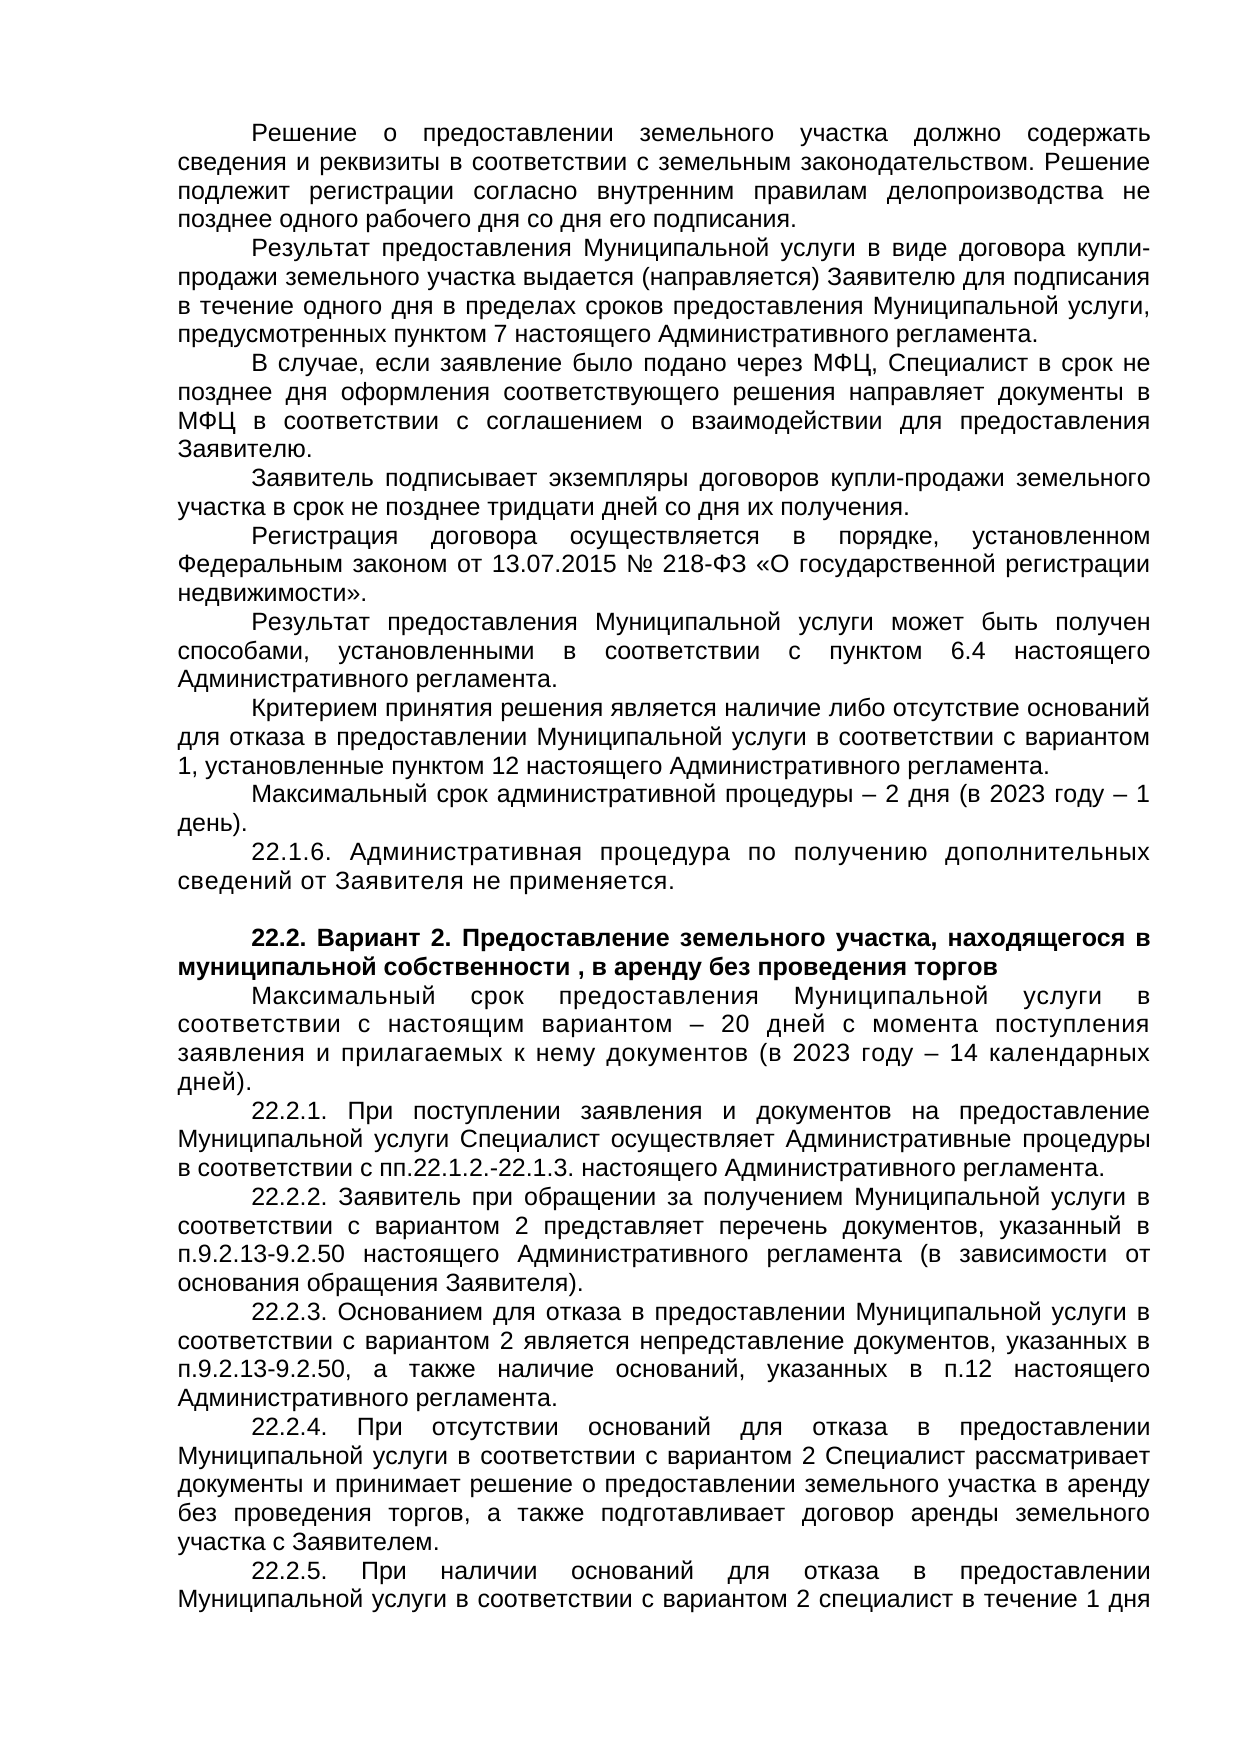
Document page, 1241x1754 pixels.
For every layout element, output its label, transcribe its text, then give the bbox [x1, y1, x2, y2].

text Заявитель подписывает экземпляры договоров купли-продажи земельного участка в срок не позднее тридцати дней со дня их получения. [177, 463, 1152, 521]
text 22.2.2. Заявитель при обращении за получением Муниципальной услуги в соответствии с вариантом 2 представляет перечень документов, указанный в п.9.2.13-9.2.50 настоящего Административного регламента (в зависимости от основания обращения Заявителя). [177, 1182, 1152, 1297]
text В случае, если заявление было подано через МФЦ, Специалист в срок не позднее дня оформления соответствующего решения направляет документы в МФЦ в соответствии с соглашением о взаимодействии для предоставления Заявителю. [177, 348, 1152, 463]
text 22.2.4. При отсутствии оснований для отказа в предоставлении Муниципальной услуги в соответствии с вариантом 2 Специалист рассматривает документы и принимает решение о предоставлении земельного участка в аренду без проведения торгов, а также подготавливает договор аренды земельного участка с Заявителем. [177, 1412, 1152, 1556]
text 22.2. Вариант 2. Предоставление земельного участка, находящегося в муниципальной собственности , в аренду без проведения торгов [177, 923, 1152, 981]
text Критерием принятия решения является наличие либо отсутствие оснований для отказа в предоставлении Муниципальной услуги в соответствии с вариантом 1, установленные пунктом 12 настоящего Административного регламента. [177, 693, 1152, 779]
text 22.2.3. Основанием для отказа в предоставлении Муниципальной услуги в соответствии с вариантом 2 является непредставление документов, указанных в п.9.2.13-9.2.50, а также наличие оснований, указанных в п.12 настоящего Административного регламента. [177, 1297, 1152, 1412]
text Максимальный срок административной процедуры – 2 дня (в 2023 году – 1 день). [177, 779, 1152, 837]
text Решение о предоставлении земельного участка должно содержать сведения и реквизиты в соответствии с земельным законодательством. Решение подлежит регистрации согласно внутренним правилам делопроизводства не позднее одного рабочего дня со дня его подписания. [177, 118, 1152, 233]
text Максимальный срок предоставления Муниципальной услуги в соответствии с настоящим вариантом – 20 дней с момента поступления заявления и прилагаемых к нему документов (в 2023 году – 14 календарных дней). [177, 981, 1152, 1096]
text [177, 1556, 1152, 1613]
text 22.1.6. Административная процедура по получению дополнительных сведений от Заявителя не применяется. [177, 837, 1152, 894]
text Результат предоставления Муниципальной услуги в виде договора купли-продажи земельного участка выдается (направляется) Заявителю для подписания в течение одного дня в пределах сроков предоставления Муниципальной услуги, предусмотренных пунктом 7 настоящего Административного регламента. [177, 233, 1152, 348]
text Регистрация договора осуществляется в порядке, установленном Федеральным законом от 13.07.2015 № 218-ФЗ «О государственной регистрации недвижимости». [177, 521, 1152, 607]
text 22.2.1. При поступлении заявления и документов на предоставление Муниципальной услуги Специалист осуществляет Административные процедуры в соответствии с пп.22.1.2.-22.1.3. настоящего Административного регламента. [177, 1096, 1152, 1182]
text Результат предоставления Муниципальной услуги может быть получен способами, установленными в соответствии с пунктом 6.4 настоящего Административного регламента. [177, 607, 1152, 693]
